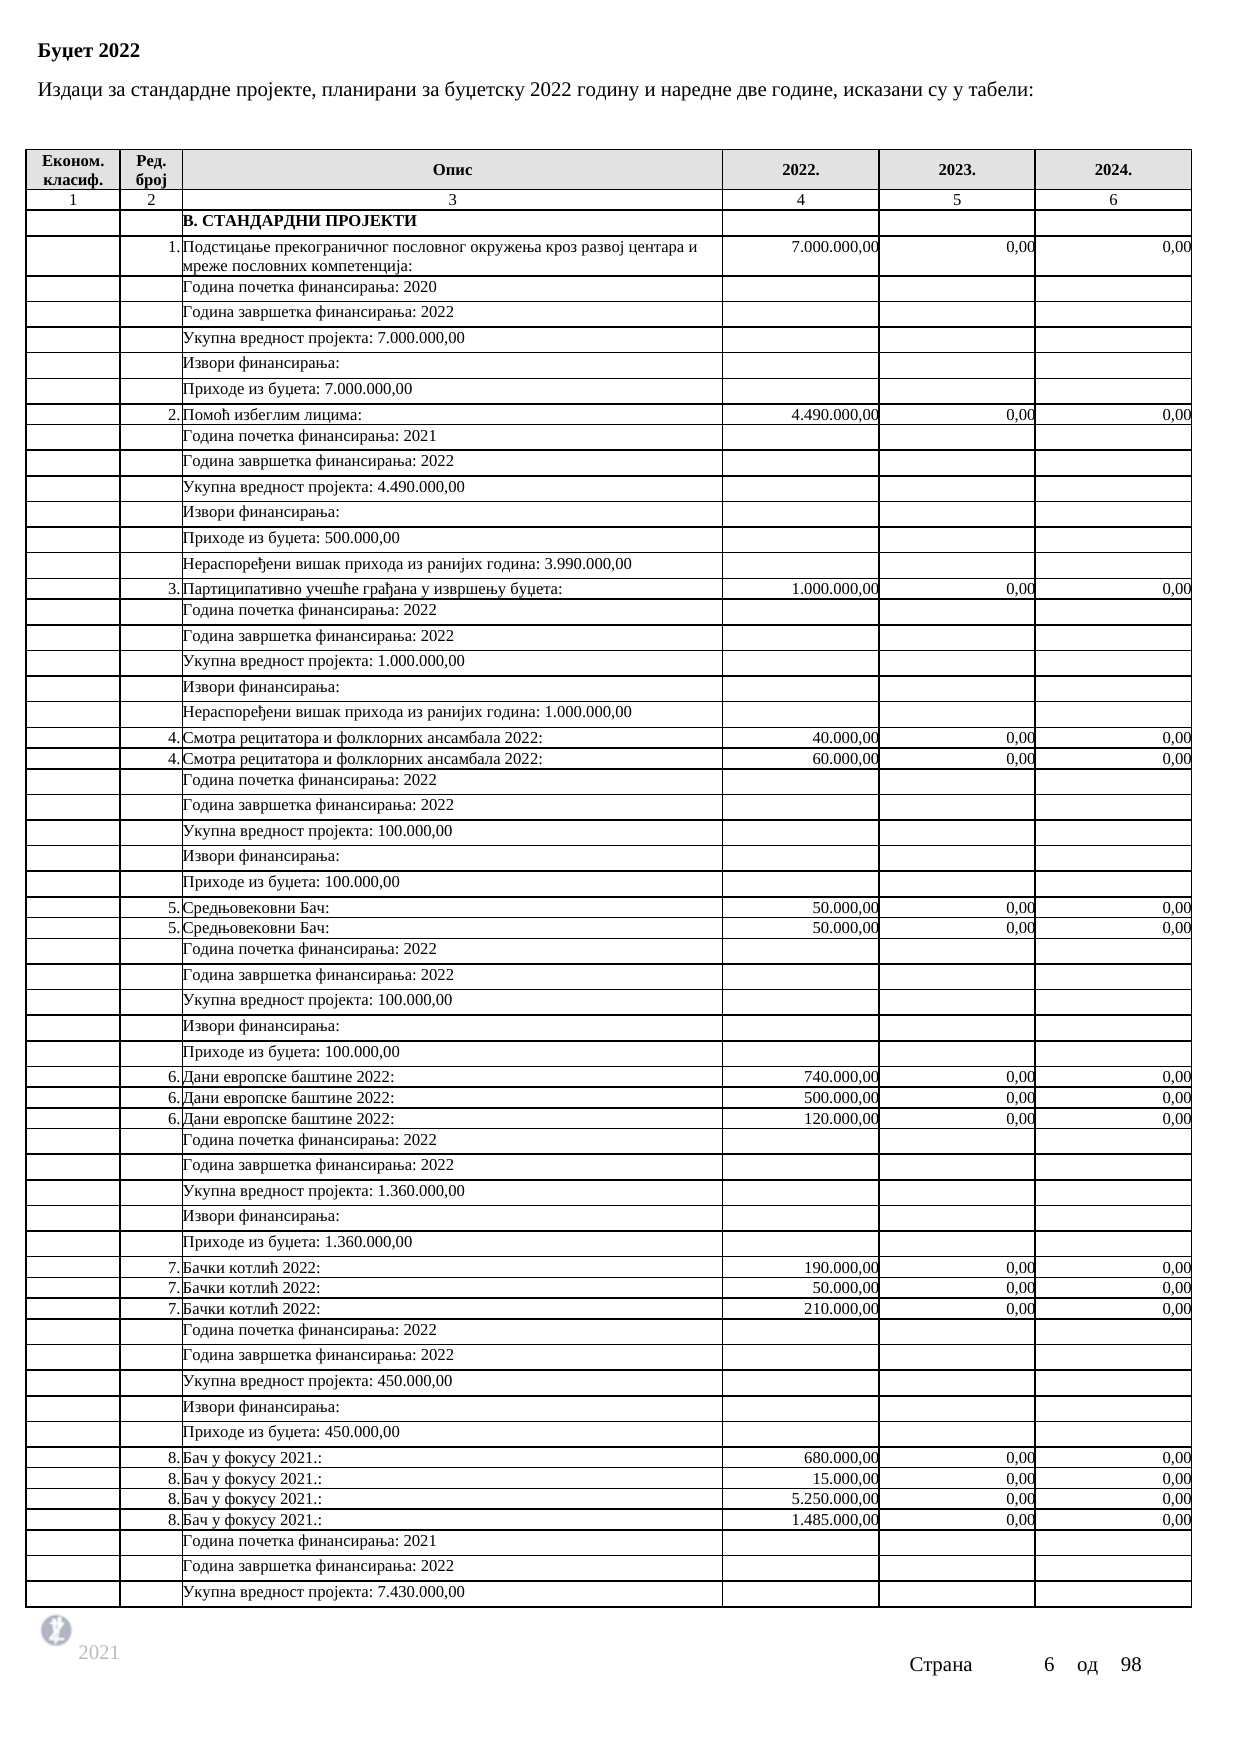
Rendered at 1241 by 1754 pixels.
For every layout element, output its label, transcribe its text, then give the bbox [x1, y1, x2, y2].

table_cell [27, 277, 119, 301]
table_cell [880, 328, 1034, 352]
table_cell [880, 990, 1034, 1014]
table_cell [121, 328, 182, 352]
table_cell [1036, 502, 1191, 526]
table_cell [723, 1016, 878, 1040]
table_cell [1036, 821, 1191, 845]
table_cell [27, 770, 119, 793]
table_cell Година завршетка финансирања: 2022 [183, 1345, 722, 1369]
table_cell [121, 939, 182, 963]
table_cell 190.000,00 [723, 1257, 878, 1277]
table_cell Година почетка финансирања: 2021 [183, 1531, 722, 1555]
table_cell [723, 846, 878, 870]
table_cell Бачки котлић 2022: [183, 1257, 722, 1277]
table_cell [121, 770, 182, 793]
table_cell 50.000,00 [723, 918, 878, 937]
table_cell Година почетка финансирања: 2022 [183, 939, 722, 963]
table_cell [121, 302, 182, 326]
table_cell [121, 1397, 182, 1421]
table_cell Година почетка финансирања: 2022 [183, 600, 722, 624]
table_cell [880, 1556, 1034, 1580]
table_cell [880, 1422, 1034, 1446]
table_cell [27, 379, 119, 403]
table_cell [880, 965, 1034, 989]
table_cell [723, 1206, 878, 1230]
table_cell [723, 302, 878, 326]
table_cell [1036, 1232, 1191, 1256]
table_cell [880, 1345, 1034, 1369]
table_cell 0,00 [880, 1489, 1034, 1508]
table_cell [723, 1582, 878, 1606]
table_cell [27, 651, 119, 675]
table_cell [880, 353, 1034, 377]
table_cell 60.000,00 [723, 749, 878, 768]
table_cell [1036, 846, 1191, 870]
table_cell [1036, 990, 1191, 1014]
table_cell [121, 1181, 182, 1204]
table_cell [121, 1129, 182, 1153]
table_cell [1036, 795, 1191, 819]
table_cell Година почетка финансирања: 2021 [183, 425, 722, 449]
table_cell [880, 770, 1034, 793]
table_cell [121, 1531, 182, 1555]
table_cell [27, 1299, 119, 1318]
table_cell 3 [183, 190, 722, 209]
table_cell [121, 1582, 182, 1606]
table_cell 0,00 [1036, 918, 1191, 937]
table_cell 2 [121, 190, 182, 209]
table_cell [723, 965, 878, 989]
table_cell [1036, 770, 1191, 793]
table_header 2022. [723, 150, 878, 189]
table_cell Партиципативно учешће грађана у извршењу буџета: [183, 579, 722, 598]
table_cell Укупна вредност пројекта: 7.000.000,00 [183, 328, 722, 352]
table_cell [27, 728, 119, 747]
table_cell 1.000.000,00 [723, 579, 878, 598]
table_cell 0,00 [1036, 1489, 1191, 1508]
table_cell [121, 677, 182, 701]
table_cell [880, 1397, 1034, 1421]
table_cell Укупна вредност пројекта: 1.000.000,00 [183, 651, 722, 675]
table_cell 0,00 [1036, 1510, 1191, 1529]
table_cell [121, 553, 182, 577]
table_cell Бач у фокусу 2021.: [183, 1448, 722, 1467]
table_cell [1036, 651, 1191, 675]
table_cell 6. [121, 1067, 182, 1086]
table_cell Извори финансирања: [183, 353, 722, 377]
table_cell [880, 528, 1034, 552]
table_cell [880, 1181, 1034, 1204]
table_cell 740.000,00 [723, 1067, 878, 1086]
table_cell [880, 1206, 1034, 1230]
table_cell 210.000,00 [723, 1299, 878, 1318]
table_cell 4. [121, 728, 182, 747]
table_cell [27, 1320, 119, 1344]
table_cell 0,00 [880, 1257, 1034, 1277]
table_cell [27, 302, 119, 326]
table_cell [27, 1531, 119, 1555]
table_cell 8. [121, 1448, 182, 1467]
table_cell [1036, 702, 1191, 726]
table_cell Година завршетка финансирања: 2022 [183, 1556, 722, 1580]
table_cell [121, 425, 182, 449]
table_cell [27, 1067, 119, 1086]
table_cell [723, 626, 878, 649]
table_cell 2. [121, 405, 182, 424]
table_cell 5 [880, 190, 1034, 209]
table_cell [1036, 1155, 1191, 1179]
table_cell [723, 600, 878, 624]
table_cell [27, 1510, 119, 1529]
table_cell [121, 1320, 182, 1344]
table_cell [723, 502, 878, 526]
table_cell [1036, 302, 1191, 326]
table_cell [121, 277, 182, 301]
table_cell 120.000,00 [723, 1109, 878, 1128]
table_cell [27, 553, 119, 577]
table_cell [723, 990, 878, 1014]
table_cell [27, 1109, 119, 1128]
table_cell Приходе из буџета: 100.000,00 [183, 872, 722, 896]
table_cell [27, 1278, 119, 1297]
table_cell [27, 1155, 119, 1179]
table_cell [27, 1345, 119, 1369]
table_cell [27, 749, 119, 768]
table_cell [1036, 1371, 1191, 1395]
table_cell 6 [1036, 190, 1191, 209]
table_cell [723, 211, 878, 235]
table_cell [121, 477, 182, 501]
table_cell [121, 872, 182, 896]
table_cell 5.250.000,00 [723, 1489, 878, 1508]
table_cell 0,00 [880, 1088, 1034, 1107]
table_cell Година завршетка финансирања: 2022 [183, 965, 722, 989]
table_cell [27, 1468, 119, 1488]
table_cell [723, 1556, 878, 1580]
table_cell Приходе из буџета: 7.000.000,00 [183, 379, 722, 403]
table_cell 0,00 [1036, 1109, 1191, 1128]
table_cell [1036, 1129, 1191, 1153]
table_cell 0,00 [880, 749, 1034, 768]
table_cell [27, 1371, 119, 1395]
table_cell Приходе из буџета: 100.000,00 [183, 1042, 722, 1066]
table_cell [1036, 1345, 1191, 1369]
table_cell [723, 1345, 878, 1369]
table_cell Укупна вредност пројекта: 100.000,00 [183, 821, 722, 845]
table_cell В. СТАНДАРДНИ ПРОЈЕКТИ [183, 211, 722, 235]
table_cell Дани европске баштине 2022: [183, 1067, 722, 1086]
table_cell 0,00 [880, 1278, 1034, 1297]
table_cell [880, 302, 1034, 326]
table_cell 40.000,00 [723, 728, 878, 747]
table_cell 0,00 [880, 1299, 1034, 1318]
table_cell [121, 600, 182, 624]
table_cell [121, 626, 182, 649]
table_cell [723, 379, 878, 403]
table_cell [1036, 1422, 1191, 1446]
table_cell [27, 795, 119, 819]
table_cell [1036, 626, 1191, 649]
table_cell [27, 1129, 119, 1153]
picture [37, 1611, 76, 1651]
table_cell [27, 677, 119, 701]
table_cell [880, 1155, 1034, 1179]
table_cell Приходе из буџета: 500.000,00 [183, 528, 722, 552]
table_cell [27, 1397, 119, 1421]
table_cell [1036, 939, 1191, 963]
table_cell [723, 1531, 878, 1555]
table_cell Година завршетка финансирања: 2022 [183, 626, 722, 649]
table_cell 5. [121, 918, 182, 937]
table_cell Укупна вредност пројекта: 1.360.000,00 [183, 1181, 722, 1204]
table_header 2024. [1036, 150, 1191, 189]
table_cell [121, 1016, 182, 1040]
table_cell [121, 821, 182, 845]
table_cell [880, 477, 1034, 501]
table_cell Година завршетка финансирања: 2022 [183, 795, 722, 819]
table_cell Година почетка финансирања: 2020 [183, 277, 722, 301]
table_cell [1036, 1016, 1191, 1040]
table_cell [1036, 600, 1191, 624]
table_cell 4.490.000,00 [723, 405, 878, 424]
table_cell [27, 1489, 119, 1508]
table_cell [27, 1556, 119, 1580]
table_cell [723, 1042, 878, 1066]
table_cell 0,00 [880, 237, 1034, 275]
table_cell 0,00 [1036, 1448, 1191, 1467]
table_cell 5. [121, 898, 182, 917]
table_cell [121, 451, 182, 475]
table_cell [1036, 872, 1191, 896]
table_cell 6. [121, 1088, 182, 1107]
table_cell [880, 1016, 1034, 1040]
table_cell 7. [121, 1278, 182, 1297]
table_cell Средњовековни Бач: [183, 898, 722, 917]
table_header Издаци за стандардне пројекте, планирани за буџетску 2022 годину и наредне две године, исказани су у табели: [38, 77, 1203, 125]
table_cell [1036, 353, 1191, 377]
table_cell [723, 770, 878, 793]
table_cell [121, 1206, 182, 1230]
table_cell Укупна вредност пројекта: 7.430.000,00 [183, 1582, 722, 1606]
table_cell [1036, 553, 1191, 577]
table_cell Бач у фокусу 2021.: [183, 1510, 722, 1529]
table_cell 7.000.000,00 [723, 237, 878, 275]
table_cell [723, 1397, 878, 1421]
table_cell [121, 211, 182, 235]
table_cell [880, 1531, 1034, 1555]
table_cell [121, 379, 182, 403]
table_cell Укупна вредност пројекта: 4.490.000,00 [183, 477, 722, 501]
table_cell [880, 702, 1034, 726]
table_cell [1036, 477, 1191, 501]
table_cell Извори финансирања: [183, 677, 722, 701]
table_cell [121, 1422, 182, 1446]
table_cell [27, 1181, 119, 1204]
table_cell [1036, 965, 1191, 989]
table_cell 0,00 [880, 405, 1034, 424]
table_cell [27, 528, 119, 552]
table_cell 0,00 [1036, 728, 1191, 747]
table_cell 15.000,00 [723, 1468, 878, 1488]
table_cell [880, 872, 1034, 896]
table_cell [121, 528, 182, 552]
table_cell Укупна вредност пројекта: 100.000,00 [183, 990, 722, 1014]
table_cell Нераспоређени вишак прихода из ранијих година: 3.990.000,00 [183, 553, 722, 577]
table_cell [121, 1042, 182, 1066]
table_cell [723, 677, 878, 701]
table_header 2023. [880, 150, 1034, 189]
table_cell [121, 1232, 182, 1256]
table_cell [880, 1582, 1034, 1606]
table_cell [723, 1181, 878, 1204]
table_cell [723, 1232, 878, 1256]
table_cell Година завршетка финансирања: 2022 [183, 302, 722, 326]
table_cell Смотра рецитатора и фолклорних ансамбала 2022: [183, 728, 722, 747]
table_cell [723, 328, 878, 352]
table_cell Смотра рецитатора и фолклорних ансамбала 2022: [183, 749, 722, 768]
table_cell [1036, 1320, 1191, 1344]
table_cell [723, 872, 878, 896]
table_cell [1036, 1397, 1191, 1421]
table_cell [880, 211, 1034, 235]
table_cell [27, 1232, 119, 1256]
table_cell [723, 477, 878, 501]
table_cell 8. [121, 1510, 182, 1529]
table_cell [121, 1556, 182, 1580]
table_cell [723, 939, 878, 963]
table_cell [121, 1371, 182, 1395]
table_header Опис [183, 150, 722, 189]
table_cell [1036, 1582, 1191, 1606]
table_cell [723, 1422, 878, 1446]
table_cell [880, 425, 1034, 449]
table_cell [880, 1371, 1034, 1395]
table_cell [27, 702, 119, 726]
table_cell 0,00 [880, 898, 1034, 917]
table_cell [1036, 379, 1191, 403]
table_cell 8. [121, 1489, 182, 1508]
table_cell Дани европске баштине 2022: [183, 1088, 722, 1107]
table_cell [1036, 277, 1191, 301]
table_cell 0,00 [1036, 405, 1191, 424]
table_cell 0,00 [1036, 1067, 1191, 1086]
table_cell [121, 795, 182, 819]
table_cell [723, 451, 878, 475]
table_cell [27, 405, 119, 424]
table_cell [121, 651, 182, 675]
table_cell [27, 1582, 119, 1606]
table_cell [27, 211, 119, 235]
table_cell Нераспоређени вишак прихода из ранијих година: 1.000.000,00 [183, 702, 722, 726]
table_cell Година завршетка финансирања: 2022 [183, 1155, 722, 1179]
table_cell Година почетка финансирања: 2022 [183, 1129, 722, 1153]
table_cell [880, 1042, 1034, 1066]
table_cell [27, 1448, 119, 1467]
table_cell [27, 965, 119, 989]
table_cell 7. [121, 1299, 182, 1318]
table_cell [121, 353, 182, 377]
table_cell Приходе из буџета: 450.000,00 [183, 1422, 722, 1446]
table_cell Година завршетка финансирања: 2022 [183, 451, 722, 475]
table_cell 0,00 [880, 579, 1034, 598]
table_cell [880, 600, 1034, 624]
table_cell [723, 353, 878, 377]
table_cell [1036, 328, 1191, 352]
table_cell [121, 702, 182, 726]
table_cell Извори финансирања: [183, 502, 722, 526]
table_cell [880, 795, 1034, 819]
table_cell [121, 1155, 182, 1179]
table_cell [121, 990, 182, 1014]
table_cell [27, 626, 119, 649]
table_cell 0,00 [1036, 1257, 1191, 1277]
table_cell Извори финансирања: [183, 1016, 722, 1040]
table_cell [27, 353, 119, 377]
table_cell Подстицање прекограничног пословног окружења кроз развој центара и мреже пословних компетенција: [183, 237, 722, 275]
table_cell [1036, 1206, 1191, 1230]
table_cell Бачки котлић 2022: [183, 1278, 722, 1297]
table_cell 50.000,00 [723, 898, 878, 917]
table_cell [27, 918, 119, 937]
table_cell [1036, 677, 1191, 701]
table_cell 0,00 [880, 1067, 1034, 1086]
table_cell [723, 1320, 878, 1344]
table_cell 680.000,00 [723, 1448, 878, 1467]
table_cell [880, 626, 1034, 649]
table_cell [121, 965, 182, 989]
table_cell 4. [121, 749, 182, 768]
table_cell [880, 1129, 1034, 1153]
table_cell 0,00 [1036, 1088, 1191, 1107]
table_cell [723, 795, 878, 819]
table_cell Бачки котлић 2022: [183, 1299, 722, 1318]
table_cell [880, 379, 1034, 403]
table_cell [880, 1320, 1034, 1344]
table_cell [723, 821, 878, 845]
table_cell [27, 939, 119, 963]
table_cell [27, 237, 119, 275]
table_cell [880, 846, 1034, 870]
table_header Ред. број [121, 150, 182, 189]
table_cell [27, 328, 119, 352]
table_cell [723, 1155, 878, 1179]
table_cell 3. [121, 579, 182, 598]
table_cell [27, 502, 119, 526]
table_cell 500.000,00 [723, 1088, 878, 1107]
table_cell [880, 277, 1034, 301]
table_cell Година почетка финансирања: 2022 [183, 770, 722, 793]
table_cell 50.000,00 [723, 1278, 878, 1297]
table_cell [1036, 1181, 1191, 1204]
table_cell [27, 1206, 119, 1230]
table_cell [1036, 451, 1191, 475]
table_cell 0,00 [880, 918, 1034, 937]
table_cell 8. [121, 1468, 182, 1488]
table_cell [27, 425, 119, 449]
table_cell 0,00 [880, 1448, 1034, 1467]
table_cell [1036, 1042, 1191, 1066]
table_cell 0,00 [1036, 1278, 1191, 1297]
table_cell Извори финансирања: [183, 1397, 722, 1421]
table_cell Извори финансирања: [183, 1206, 722, 1230]
table_cell 0,00 [1036, 579, 1191, 598]
table_cell Помоћ избеглим лицима: [183, 405, 722, 424]
table_cell Бач у фокусу 2021.: [183, 1468, 722, 1488]
table_cell 6. [121, 1109, 182, 1128]
table_cell [1036, 528, 1191, 552]
table_cell 7. [121, 1257, 182, 1277]
table_cell 1. [121, 237, 182, 275]
table_cell 0,00 [1036, 237, 1191, 275]
table_cell [880, 1232, 1034, 1256]
table_cell [723, 425, 878, 449]
table_cell [1036, 1531, 1191, 1555]
table_cell [723, 277, 878, 301]
table_cell [1036, 1556, 1191, 1580]
table_cell [880, 553, 1034, 577]
table_cell 0,00 [1036, 1468, 1191, 1488]
table_cell [27, 1257, 119, 1277]
table_cell 0,00 [880, 1109, 1034, 1128]
table_cell Година почетка финансирања: 2022 [183, 1320, 722, 1344]
table_cell [723, 553, 878, 577]
table_cell [27, 579, 119, 598]
table_cell [27, 1042, 119, 1066]
table_cell [723, 528, 878, 552]
table_cell [121, 502, 182, 526]
table_cell 0,00 [880, 1468, 1034, 1488]
table_cell Бач у фокусу 2021.: [183, 1489, 722, 1508]
table_cell [27, 1016, 119, 1040]
table_cell [121, 846, 182, 870]
table_cell 0,00 [880, 1510, 1034, 1529]
table_cell [723, 1129, 878, 1153]
table_cell [27, 451, 119, 475]
table_cell [121, 1345, 182, 1369]
table_cell 1.485.000,00 [723, 1510, 878, 1529]
table_cell [27, 477, 119, 501]
table_header Економ. класиф. [27, 150, 119, 189]
table_cell [27, 898, 119, 917]
table_cell [880, 451, 1034, 475]
table_cell [723, 702, 878, 726]
table_cell [1036, 211, 1191, 235]
table_cell 0,00 [880, 728, 1034, 747]
table_cell 0,00 [1036, 898, 1191, 917]
table_cell [27, 600, 119, 624]
table_cell [27, 846, 119, 870]
table_cell [27, 990, 119, 1014]
table_cell Дани европске баштине 2022: [183, 1109, 722, 1128]
table_cell Извори финансирања: [183, 846, 722, 870]
table_cell [880, 651, 1034, 675]
table_cell 0,00 [1036, 1299, 1191, 1318]
table_cell [880, 502, 1034, 526]
table_cell 4 [723, 190, 878, 209]
table_cell [723, 651, 878, 675]
table_cell Укупна вредност пројекта: 450.000,00 [183, 1371, 722, 1395]
table_cell [27, 872, 119, 896]
table_cell [880, 677, 1034, 701]
table_cell Средњовековни Бач: [183, 918, 722, 937]
table_cell 0,00 [1036, 749, 1191, 768]
table_cell [27, 1088, 119, 1107]
table_cell 1 [27, 190, 119, 209]
table_cell [27, 821, 119, 845]
table_cell [880, 939, 1034, 963]
table_cell Приходе из буџета: 1.360.000,00 [183, 1232, 722, 1256]
table_cell [880, 821, 1034, 845]
table_cell [27, 1422, 119, 1446]
table_cell [1036, 425, 1191, 449]
table_cell [723, 1371, 878, 1395]
